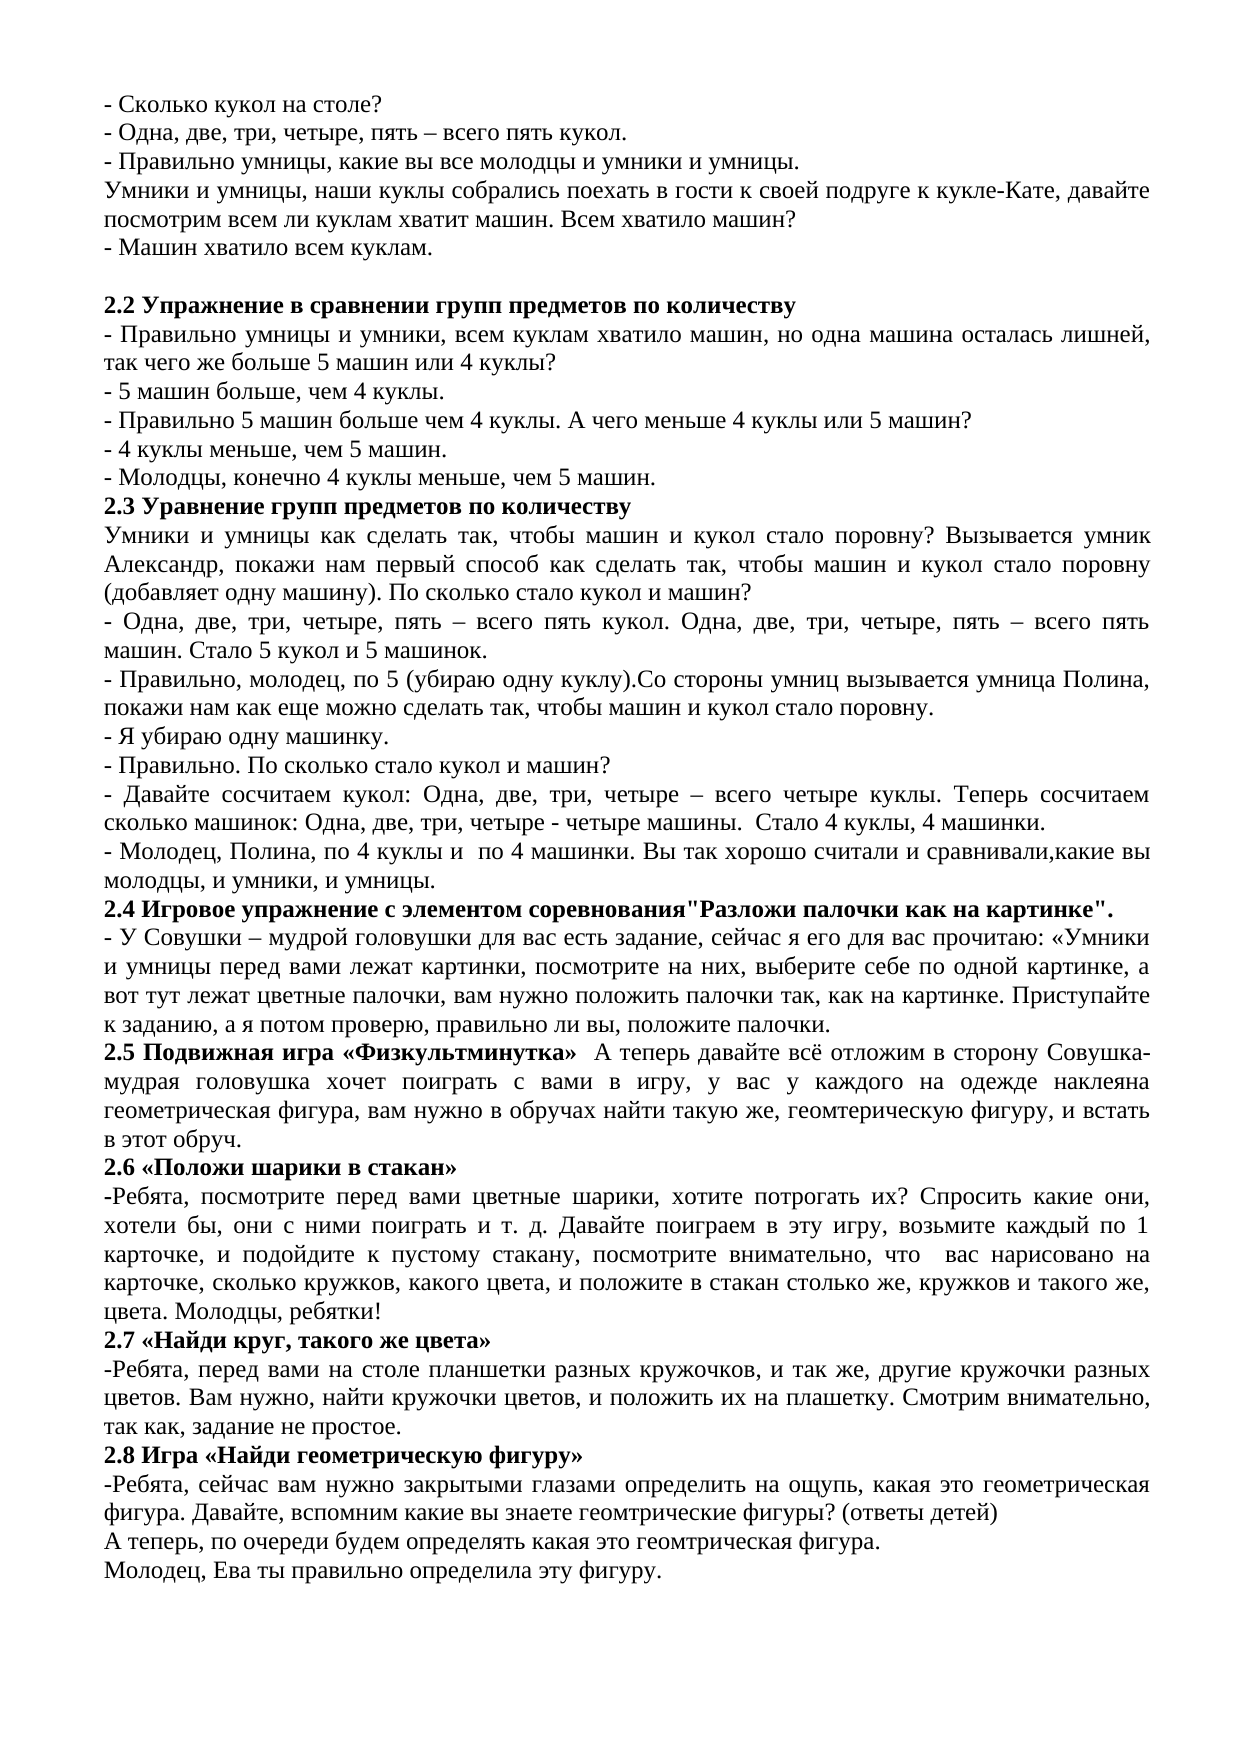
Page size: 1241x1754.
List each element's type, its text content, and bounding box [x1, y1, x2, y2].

text - Сколько кукол на столе? [103, 89, 1152, 117]
text - Правильно 5 машин больше чем 4 куклы. А чего меньше 4 куклы или 5 машин? [103, 405, 1152, 434]
text 2.5 Подвижная игра «Физкультминутка» А теперь давайте всё отложим в сторону Совушка-мудрая головушка хочет поиграть с вами в игру, у вас у каждого на одежде наклеяна геометрическая фигура, вам нужно в обручах найти такую же, геомтерическую фигуру, и встать в этот обруч. [103, 1037, 1152, 1152]
text - Правильно. По сколько стало кукол и машин? [103, 750, 1152, 779]
text 2.3 Уравнение групп предметов по количеству [103, 491, 1152, 520]
text Умники и умницы, наши куклы собрались поехать в гости к своей подруге к кукле-Кате, давайте посмотрим всем ли куклам хватит машин. Всем хватило машин? [103, 175, 1152, 232]
text 2.8 Игра «Найди геометрическую фигуру» [103, 1440, 1152, 1469]
text -Ребята, сейчас вам нужно закрытыми глазами определить на ощупь, какая это геометрическая фигура. Давайте, вспомним какие вы знаете геомтрические фигуры? (ответы детей) [103, 1469, 1152, 1526]
text 2.6 «Положи шарики в стакан» [103, 1152, 1152, 1181]
text - 4 куклы меньше, чем 5 машин. [103, 434, 1152, 462]
text 2.7 «Найди круг, такого же цвета» [103, 1325, 1152, 1354]
text 2.4 Игровое упражнение с элементом соревнования"Разложи палочки как на картинке". [103, 894, 1152, 922]
text - 5 машин больше, чем 4 куклы. [103, 376, 1152, 405]
text - Я убираю одну машинку. [103, 721, 1152, 750]
text - Одна, две, три, четыре, пять – всего пять кукол. [103, 117, 1152, 146]
text -Ребята, перед вами на столе планшетки разных кружочков, и так же, другие кружочки разных цветов. Вам нужно, найти кружочки цветов, и положить их на плашетку. Смотрим внимательно, так как, задание не простое. [103, 1354, 1152, 1440]
text - Правильно умницы и умники, всем куклам хватило машин, но одна машина осталась лишней, так чего же больше 5 машин или 4 куклы? [103, 319, 1152, 376]
text -Ребята, посмотрите перед вами цветные шарики, хотите потрогать их? Спросить какие они, хотели бы, они с ними поиграть и т. д. Давайте поиграем в эту игру, возьмите каждый по 1 карточке, и подойдите к пустому стакану, посмотрите внимательно, что вас нарисовано на карточке, сколько кружков, какого цвета, и положите в стакан столько же, кружков и такого же, цвета. Молодцы, ребятки! [103, 1181, 1152, 1325]
text - Одна, две, три, четыре, пять – всего пять кукол. Одна, две, три, четыре, пять – всего пять машин. Стало 5 кукол и 5 машинок. [103, 606, 1152, 664]
text А теперь, по очереди будем определять какая это геомтрическая фигура. [103, 1526, 1152, 1555]
text - Правильно, молодец, по 5 (убираю одну куклу).Со стороны умниц вызывается умница Полина, покажи нам как еще можно сделать так, чтобы машин и кукол стало поровну. [103, 664, 1152, 721]
text Молодец, Ева ты правильно определила эту фигуру. [103, 1555, 1152, 1584]
text - Правильно умницы, какие вы все молодцы и умники и умницы. [103, 146, 1152, 175]
text Умники и умницы как сделать так, чтобы машин и кукол стало поровну? Вызывается умник Александр, покажи нам первый способ как сделать так, чтобы машин и кукол стало поровну (добавляет одну машину). По сколько стало кукол и машин? [103, 520, 1152, 606]
text 2.2 Упражнение в сравнении групп предметов по количеству [103, 290, 1152, 319]
text - Давайте сосчитаем кукол: Одна, две, три, четыре – всего четыре куклы. Теперь сосчитаем сколько машинок: Одна, две, три, четыре - четыре машины. Стало 4 куклы, 4 машинки. [103, 779, 1152, 836]
text - Машин хватило всем куклам. [103, 232, 1152, 261]
text - Молодцы, конечно 4 куклы меньше, чем 5 машин. [103, 462, 1152, 491]
text - Молодец, Полина, по 4 куклы и по 4 машинки. Вы так хорошо считали и сравнивали,какие вы молодцы, и умники, и умницы. [103, 836, 1152, 894]
text - У Совушки – мудрой головушки для вас есть задание, сейчас я его для вас прочитаю: «Умники и умницы перед вами лежат картинки, посмотрите на них, выберите себе по одной картинке, а вот тут лежат цветные палочки, вам нужно положить палочки так, как на картинке. Приступайте к заданию, а я потом проверю, правильно ли вы, положите палочки. [103, 922, 1152, 1037]
